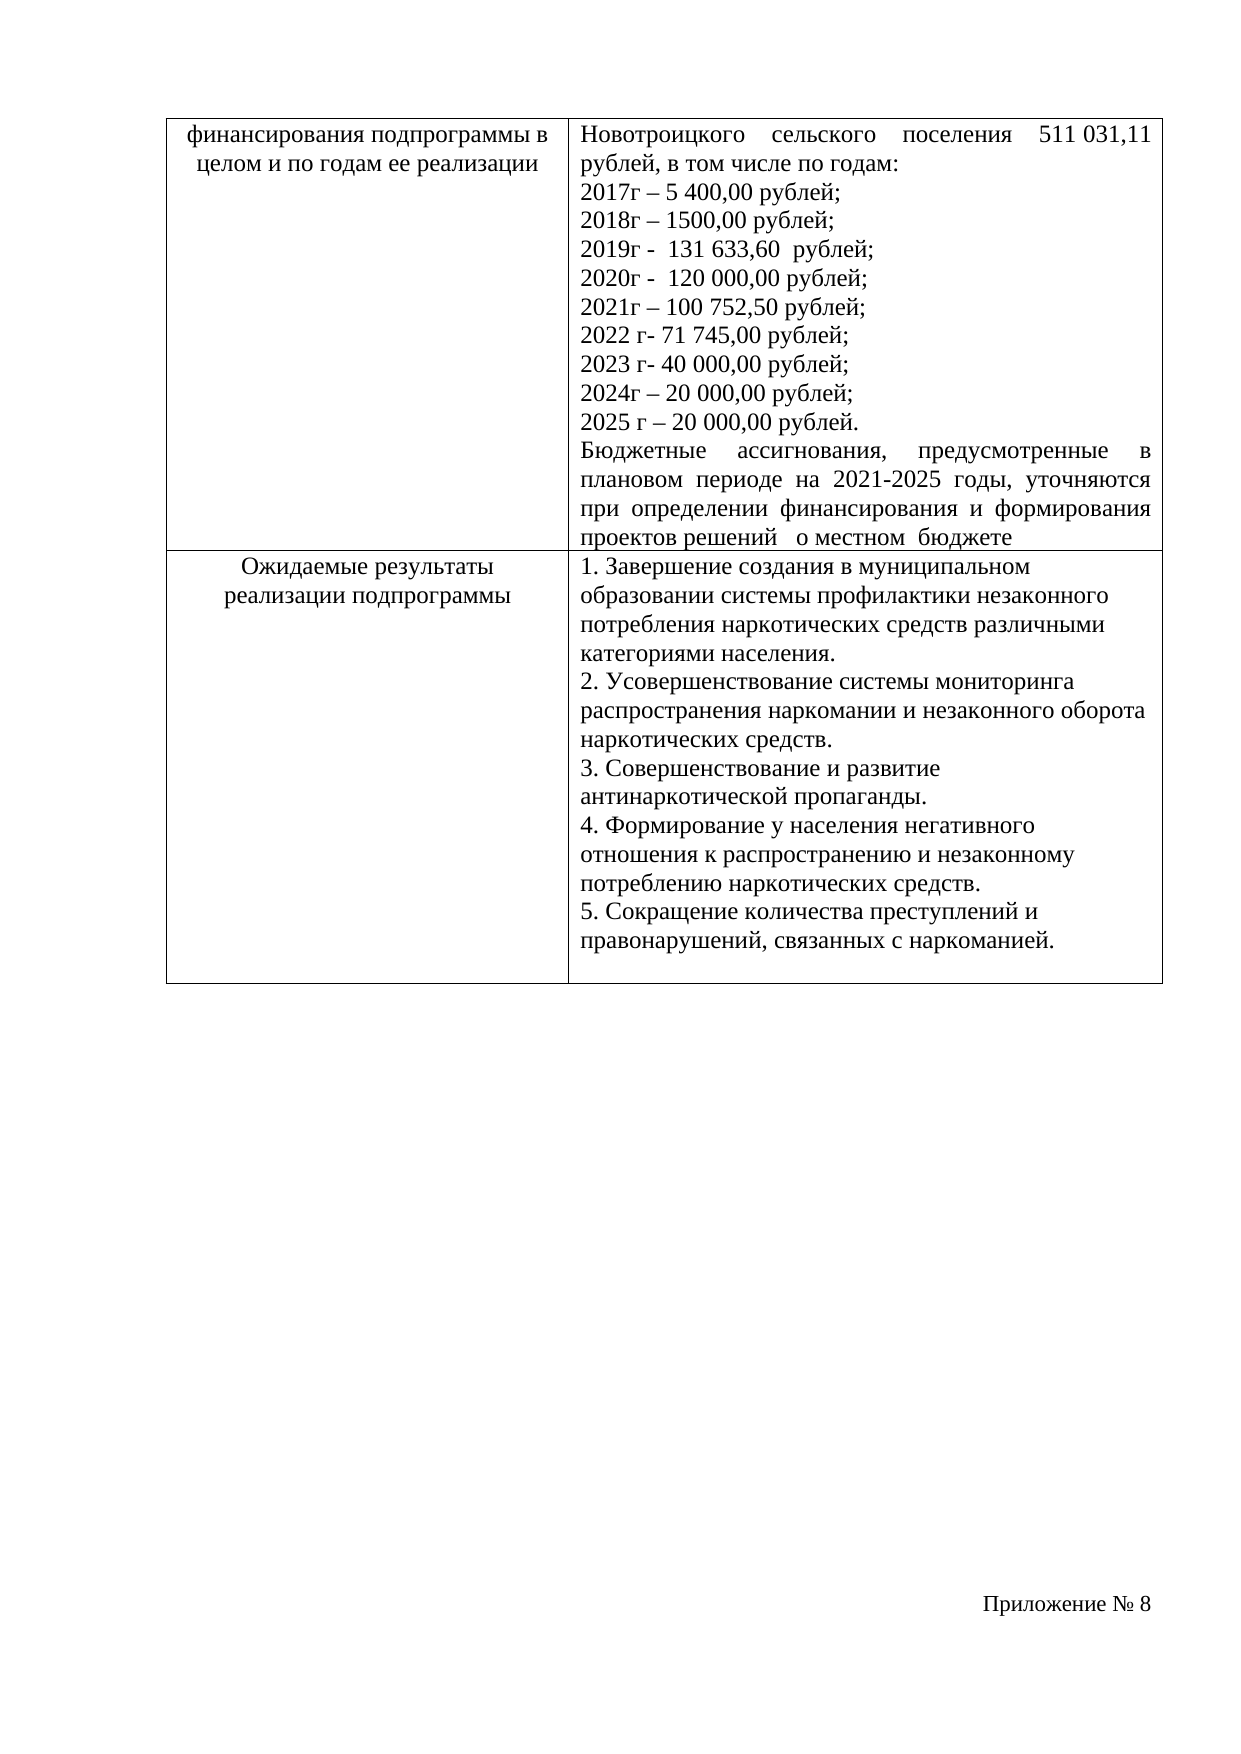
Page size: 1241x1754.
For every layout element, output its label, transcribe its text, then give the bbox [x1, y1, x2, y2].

table_cell Ожидаемые результаты реализации подпрограммы [167, 551, 568, 983]
table_cell 1. Завершение создания в муниципальном образовании системы профилактики незаконного потребления наркотических средств различными категориями населения. 2. Усовершенствование системы мониторинга распространения наркомании и незаконного оборота наркотических средств. 3. Совершенствование и развитие антинаркотической пропаганды. 4. Формирование у населения негативного отношения к распространению и незаконному потреблению наркотических средств. 5. Сокращение количества преступлений и правонарушений, связанных с наркоманией. [569, 551, 1162, 983]
text Приложение № 8 [177, 1590, 1152, 1616]
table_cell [167, 119, 568, 550]
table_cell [569, 119, 1162, 550]
